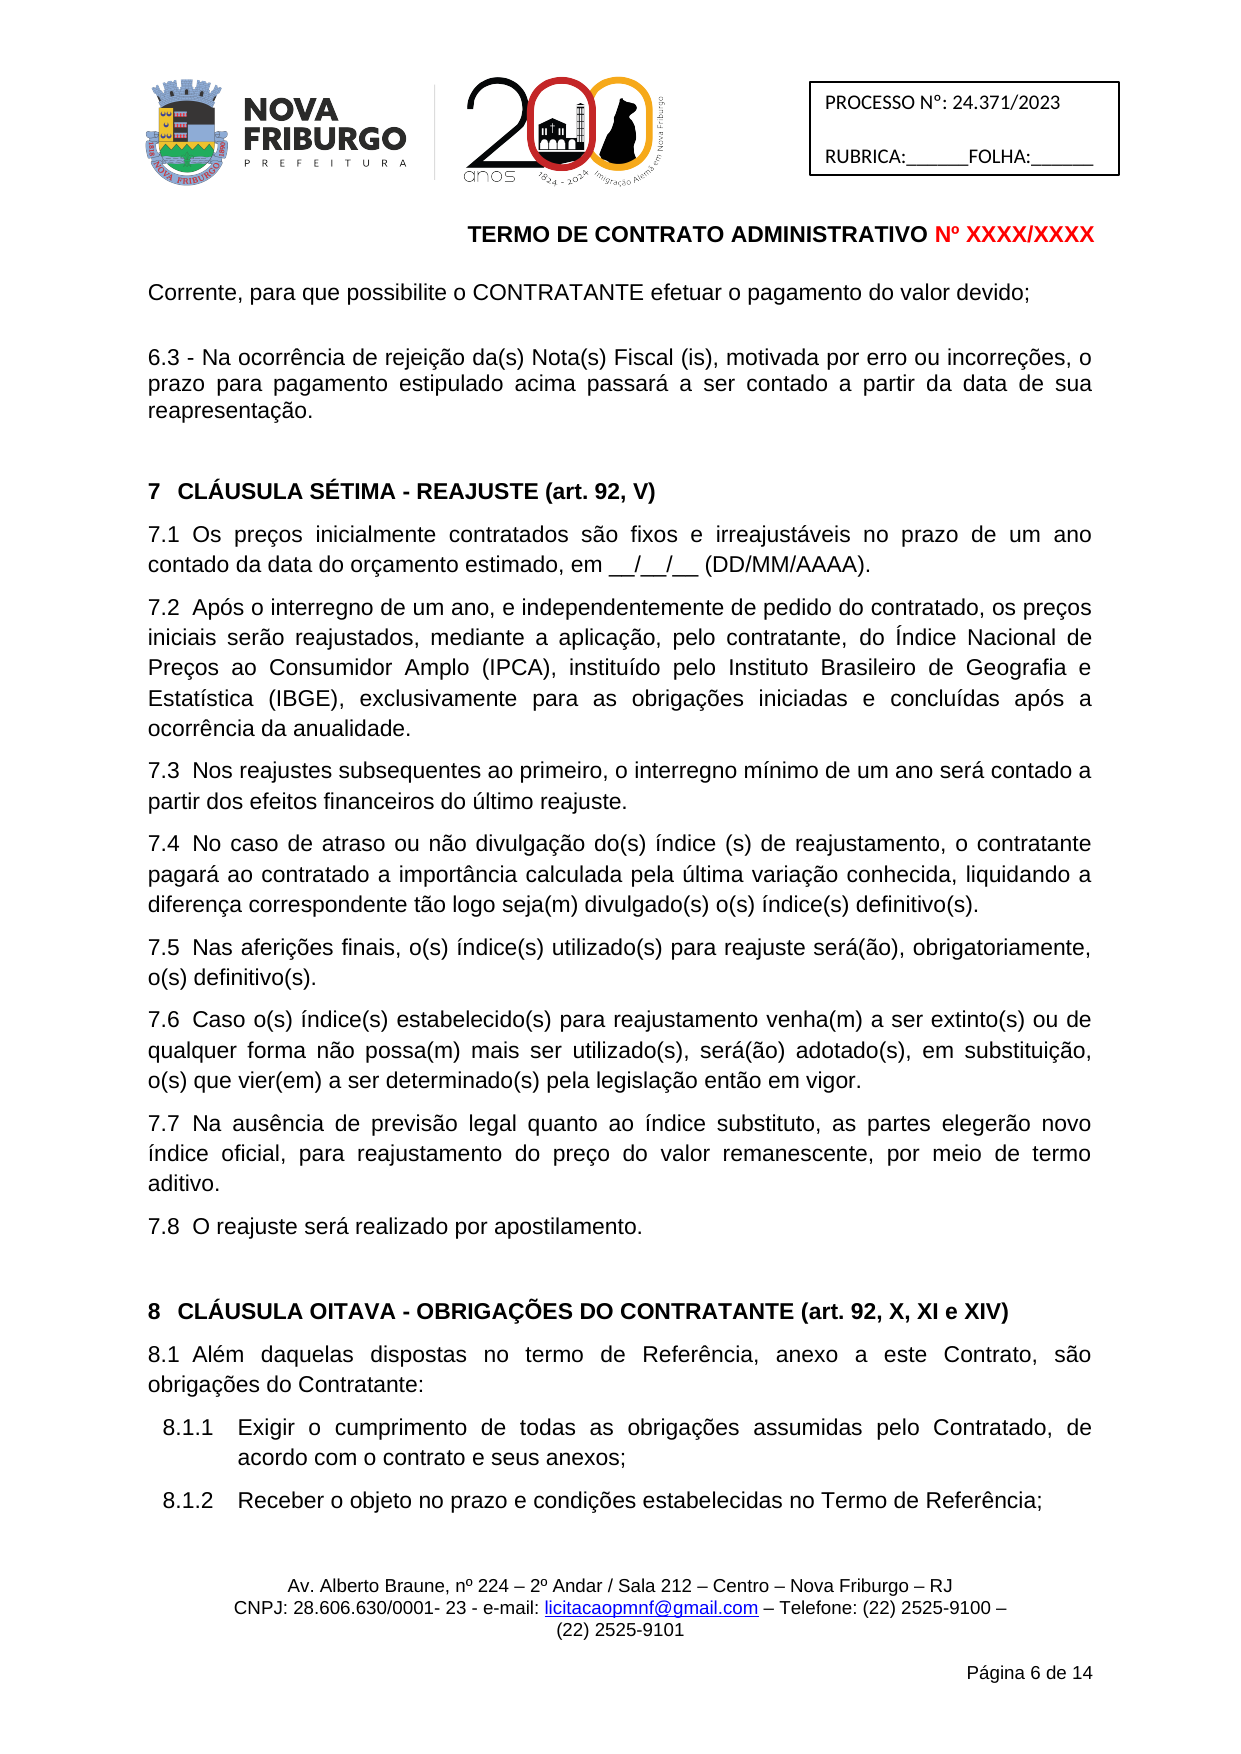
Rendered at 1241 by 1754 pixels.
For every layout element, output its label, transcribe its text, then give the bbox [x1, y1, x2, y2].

list O reajuste será realizado por apostilamento. [148, 1213, 1092, 1239]
list Receber o objeto no prazo e condições estabelecidas no Termo de Referência; [162, 1487, 1092, 1513]
list Além daquelas dispostas no termo de Referência, anexo a este Contrato, são obrigações do Contratante: [148, 1341, 1092, 1397]
list Na ausência de previsão legal quanto ao índice substituto, as partes elegerão novo índice oficial, para reajustamento do preço do valor remanescente, por meio de termo aditivo. [148, 1109, 1092, 1196]
text 6.3 - Na ocorrência de rejeição da(s) Nota(s) Fiscal (is), motivada por erro ou incorreções, o prazo para pagamento estipulado acima passará a ser contado a partir da data de sua reapresentação. [148, 344, 1092, 423]
list Após o interregno de um ano, e independentemente de pedido do contratado, os preços iniciais serão reajustados, mediante a aplicação, pelo contratante, do Índice Nacional de Preços ao Consumidor Amplo (IPCA), instituído pelo Instituto Brasileiro de Geografia e Estatística (IBGE), exclusivamente para as obrigações iniciadas e concluídas após a ocorrência da anualidade. [148, 594, 1092, 741]
list CLÁUSULA OITAVA - OBRIGAÇÕES DO CONTRATANTE (art. 92, X, XI e XIV) [148, 1298, 1092, 1324]
list Nas aferições finais, o(s) índice(s) utilizado(s) para reajuste será(ão), obrigatoriamente, o(s) definitivo(s). [148, 933, 1092, 990]
picture [118, 44, 697, 215]
list CLÁUSULA SÉTIMA - REAJUSTE (art. 92, V) [148, 478, 1092, 505]
list Os preços inicialmente contratados são fixos e irreajustáveis no prazo de um ano contado da data do orçamento estimado, em __/__/__ (DD/MM/AAAA). [148, 521, 1092, 578]
list Caso o(s) índice(s) estabelecido(s) para reajustamento venha(m) a ser extinto(s) ou de qualquer forma não possa(m) mais ser utilizado(s), será(ão) adotado(s), em substituição, o(s) que vier(em) a ser determinado(s) pela legislação então em vigor. [148, 1006, 1092, 1093]
list No caso de atraso ou não divulgação do(s) índice (s) de reajustamento, o contratante pagará ao contratado a importância calculada pela última variação conhecida, liquidando a diferença correspondente tão logo seja(m) divulgado(s) o(s) índice(s) definitivo(s). [148, 830, 1092, 917]
list Exigir o cumprimento de todas as obrigações assumidas pelo Contratado, de acordo com o contrato e seus anexos; [162, 1414, 1092, 1470]
list Nos reajustes subsequentes ao primeiro, o interregno mínimo de um ano será contado a partir dos efeitos financeiros do último reajuste. [148, 757, 1092, 814]
